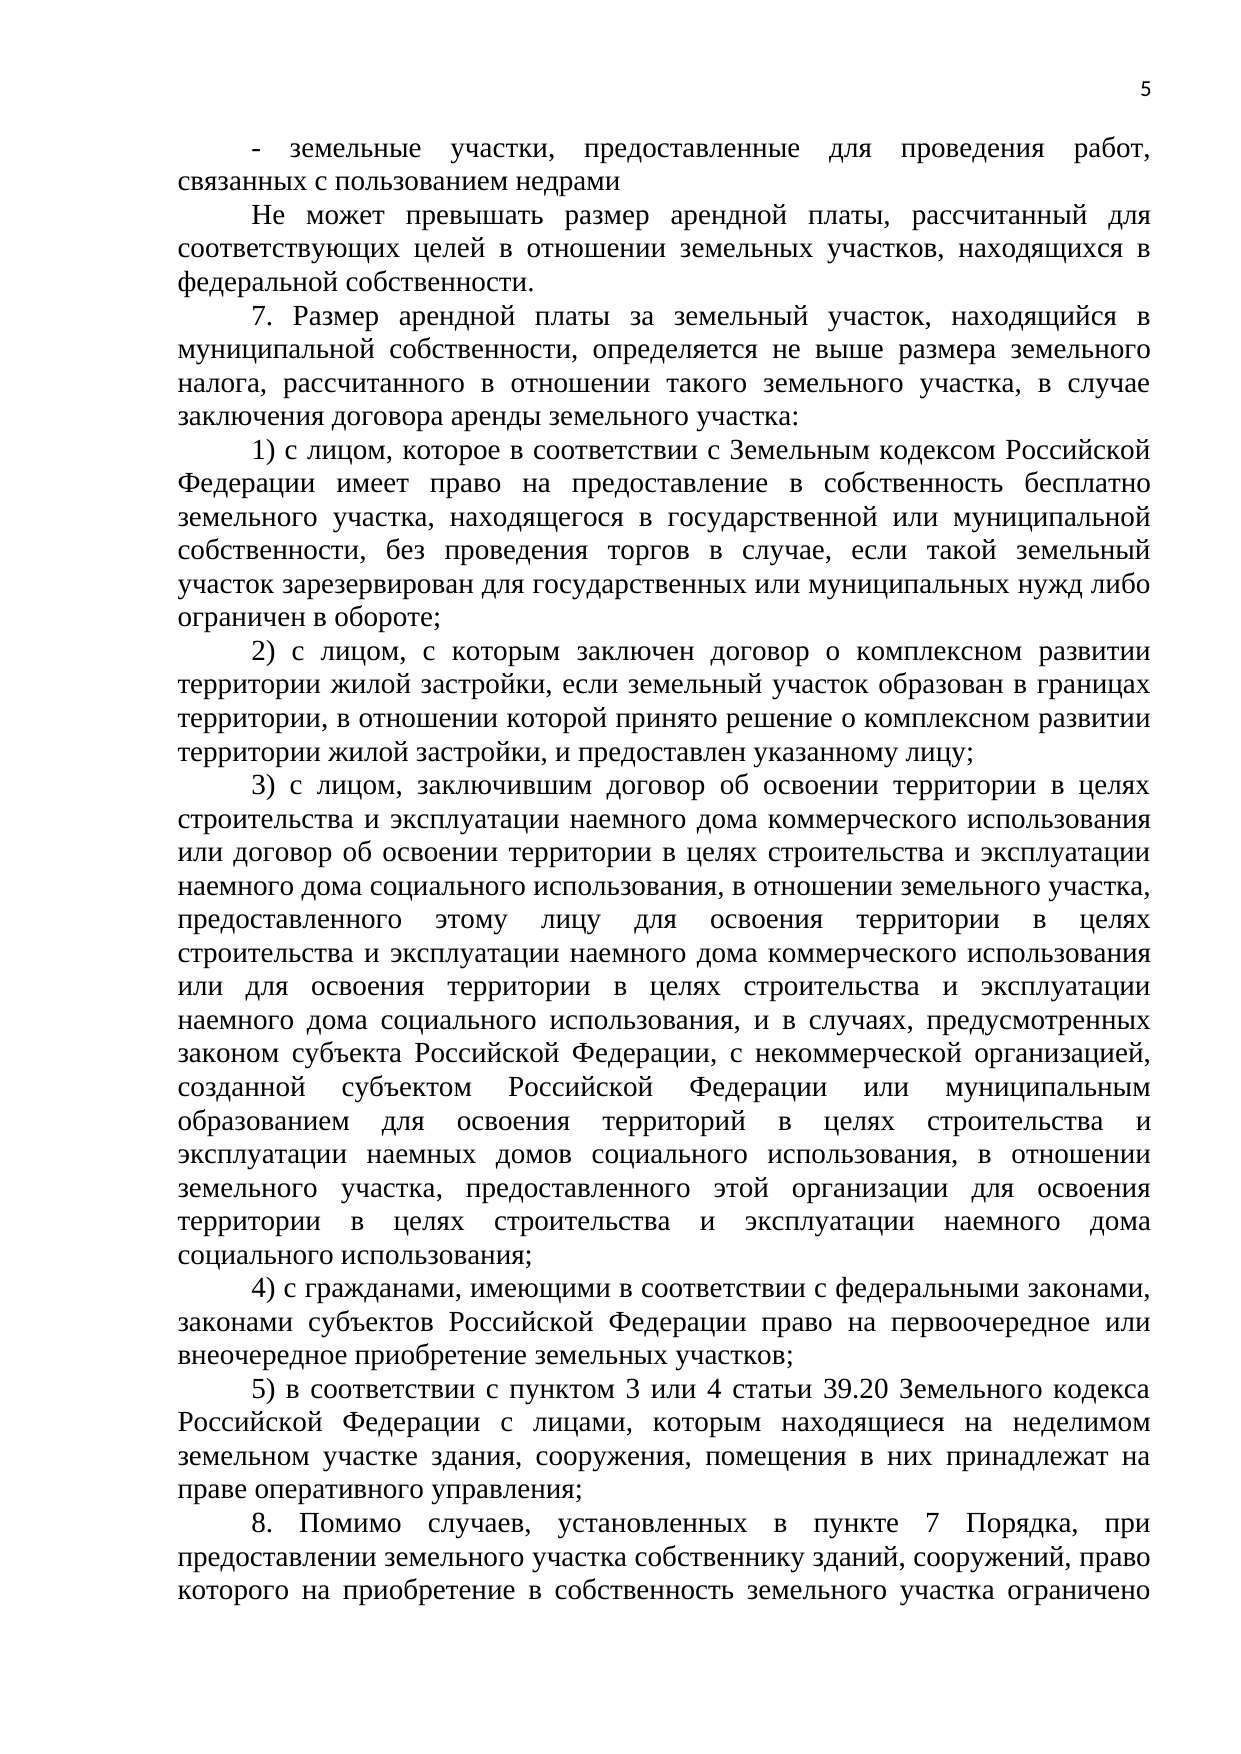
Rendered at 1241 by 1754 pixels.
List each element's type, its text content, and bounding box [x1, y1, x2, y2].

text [177, 1505, 1152, 1606]
text 7. Размер арендной платы за земельный участок, находящийся в муниципальной собственности, определяется не выше размера земельного налога, рассчитанного в отношении такого земельного участка, в случае заключения договора аренды земельного участка: [177, 298, 1152, 432]
text 1) с лицом, которое в соответствии с Земельным кодексом Российской Федерации имеет право на предоставление в собственность бесплатно земельного участка, находящегося в государственной или муниципальной собственности, без проведения торгов в случае, если такой земельный участок зарезервирован для государственных или муниципальных нужд либо ограничен в обороте; [177, 432, 1152, 633]
text - земельные участки, предоставленные для проведения работ, связанных с пользованием недрами [177, 130, 1152, 197]
text 5) в соответствии с пунктом 3 или 4 статьи 39.20 Земельного кодекса Российской Федерации с лицами, которым находящиеся на неделимом земельном участке здания, сооружения, помещения в них принадлежат на праве оперативного управления; [177, 1371, 1152, 1505]
text 4) с гражданами, имеющими в соответствии с федеральными законами, законами субъектов Российской Федерации право на первоочередное или внеочередное приобретение земельных участков; [177, 1270, 1152, 1371]
text Не может превышать размер арендной платы, рассчитанный для соответствующих целей в отношении земельных участков, находящихся в федеральной собственности. [177, 197, 1152, 298]
text 2) с лицом, с которым заключен договор о комплексном развитии территории жилой застройки, если земельный участок образован в границах территории, в отношении которой принято решение о комплексном развитии территории жилой застройки, и предоставлен указанному лицу; [177, 633, 1152, 767]
text 3) с лицом, заключившим договор об освоении территории в целях строительства и эксплуатации наемного дома коммерческого использования или договор об освоении территории в целях строительства и эксплуатации наемного дома социального использования, в отношении земельного участка, предоставленного этому лицу для освоения территории в целях строительства и эксплуатации наемного дома коммерческого использования или для освоения территории в целях строительства и эксплуатации наемного дома социального использования, и в случаях, предусмотренных законом субъекта Российской Федерации, с некоммерческой организацией, созданной субъектом Российской Федерации или муниципальным образованием для освоения территорий в целях строительства и эксплуатации наемных домов социального использования, в отношении земельного участка, предоставленного этой организации для освоения территории в целях строительства и эксплуатации наемного дома социального использования; [177, 767, 1152, 1270]
